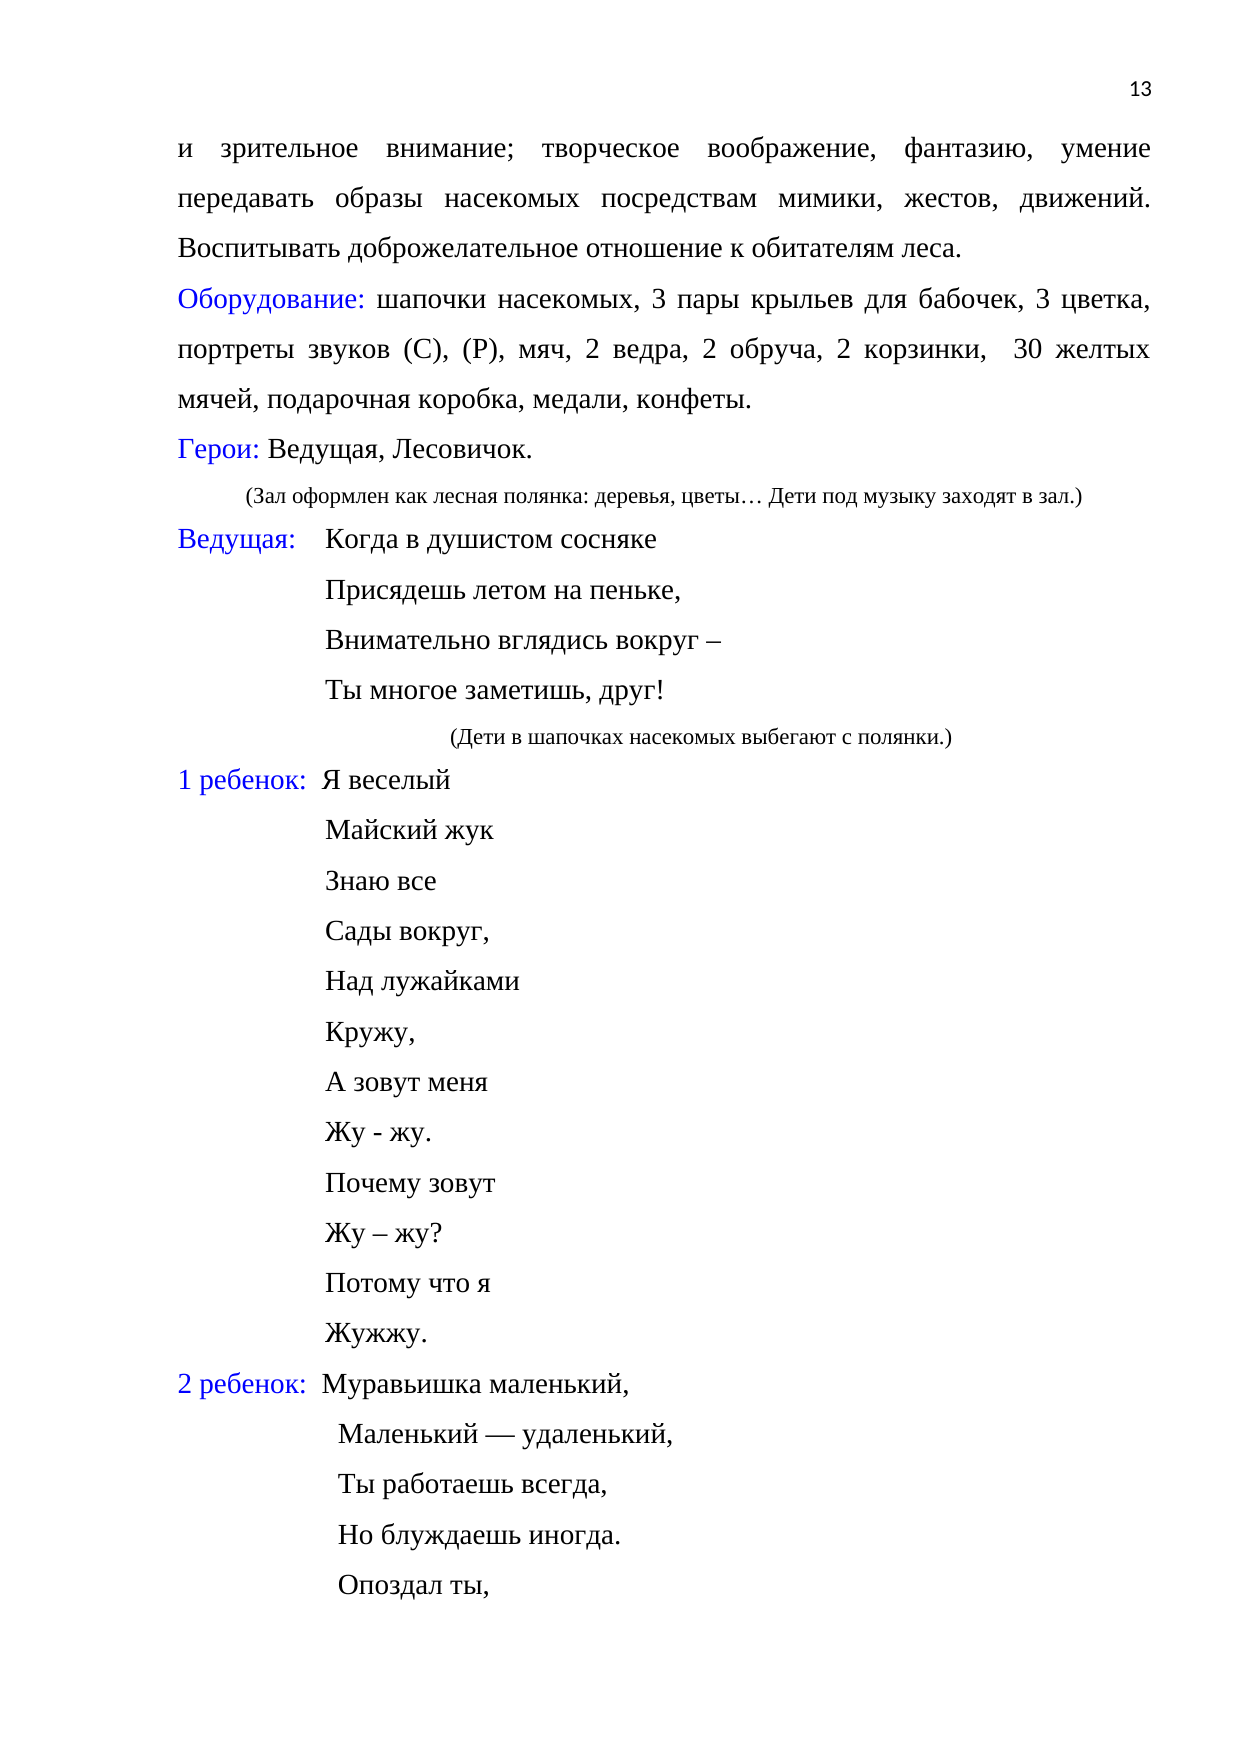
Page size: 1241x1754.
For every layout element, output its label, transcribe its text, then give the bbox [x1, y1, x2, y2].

text Оборудование: шапочки насекомых, 3 пары крыльев для бабочек, 3 цветка, портреты звуков (С), (Р), мяч, 2 ведра, 2 обруча, 2 корзинки, 30 желтых мячей, подарочная коробка, медали, конфеты. [177, 281, 1152, 415]
text Майский жук [177, 812, 1152, 846]
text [177, 1366, 1152, 1601]
text Жужжу. [177, 1316, 1152, 1349]
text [177, 130, 1152, 264]
text Сады вокруг, [177, 913, 1152, 947]
text (Дети в шапочках насекомых выбегают с полянки.) [177, 723, 1152, 749]
text Ты многое заметишь, друг! [251, 672, 1152, 706]
text А зовут меня [177, 1064, 1152, 1098]
text Жу – жу? [177, 1215, 1152, 1248]
text Жу - жу. [177, 1114, 1152, 1148]
text Знаю все [177, 863, 1152, 896]
text Кружу, [177, 1014, 1152, 1047]
text (Зал оформлен как лесная полянка: деревья, цветы… Дети под музыку заходят в зал.) [177, 482, 1152, 508]
text 1 ребенок: Я веселый [177, 762, 1152, 796]
text Над лужайками [177, 963, 1152, 997]
text Потому что я [177, 1265, 1152, 1299]
text Почему зовут [177, 1165, 1152, 1198]
text Герои: Ведущая, Лесовичок. [177, 432, 1152, 465]
text Присядешь летом на пеньке, [177, 572, 1152, 605]
text Внимательно вглядись вокруг – [177, 622, 1152, 656]
text Ведущая: Когда в душистом сосняке [177, 521, 1152, 555]
